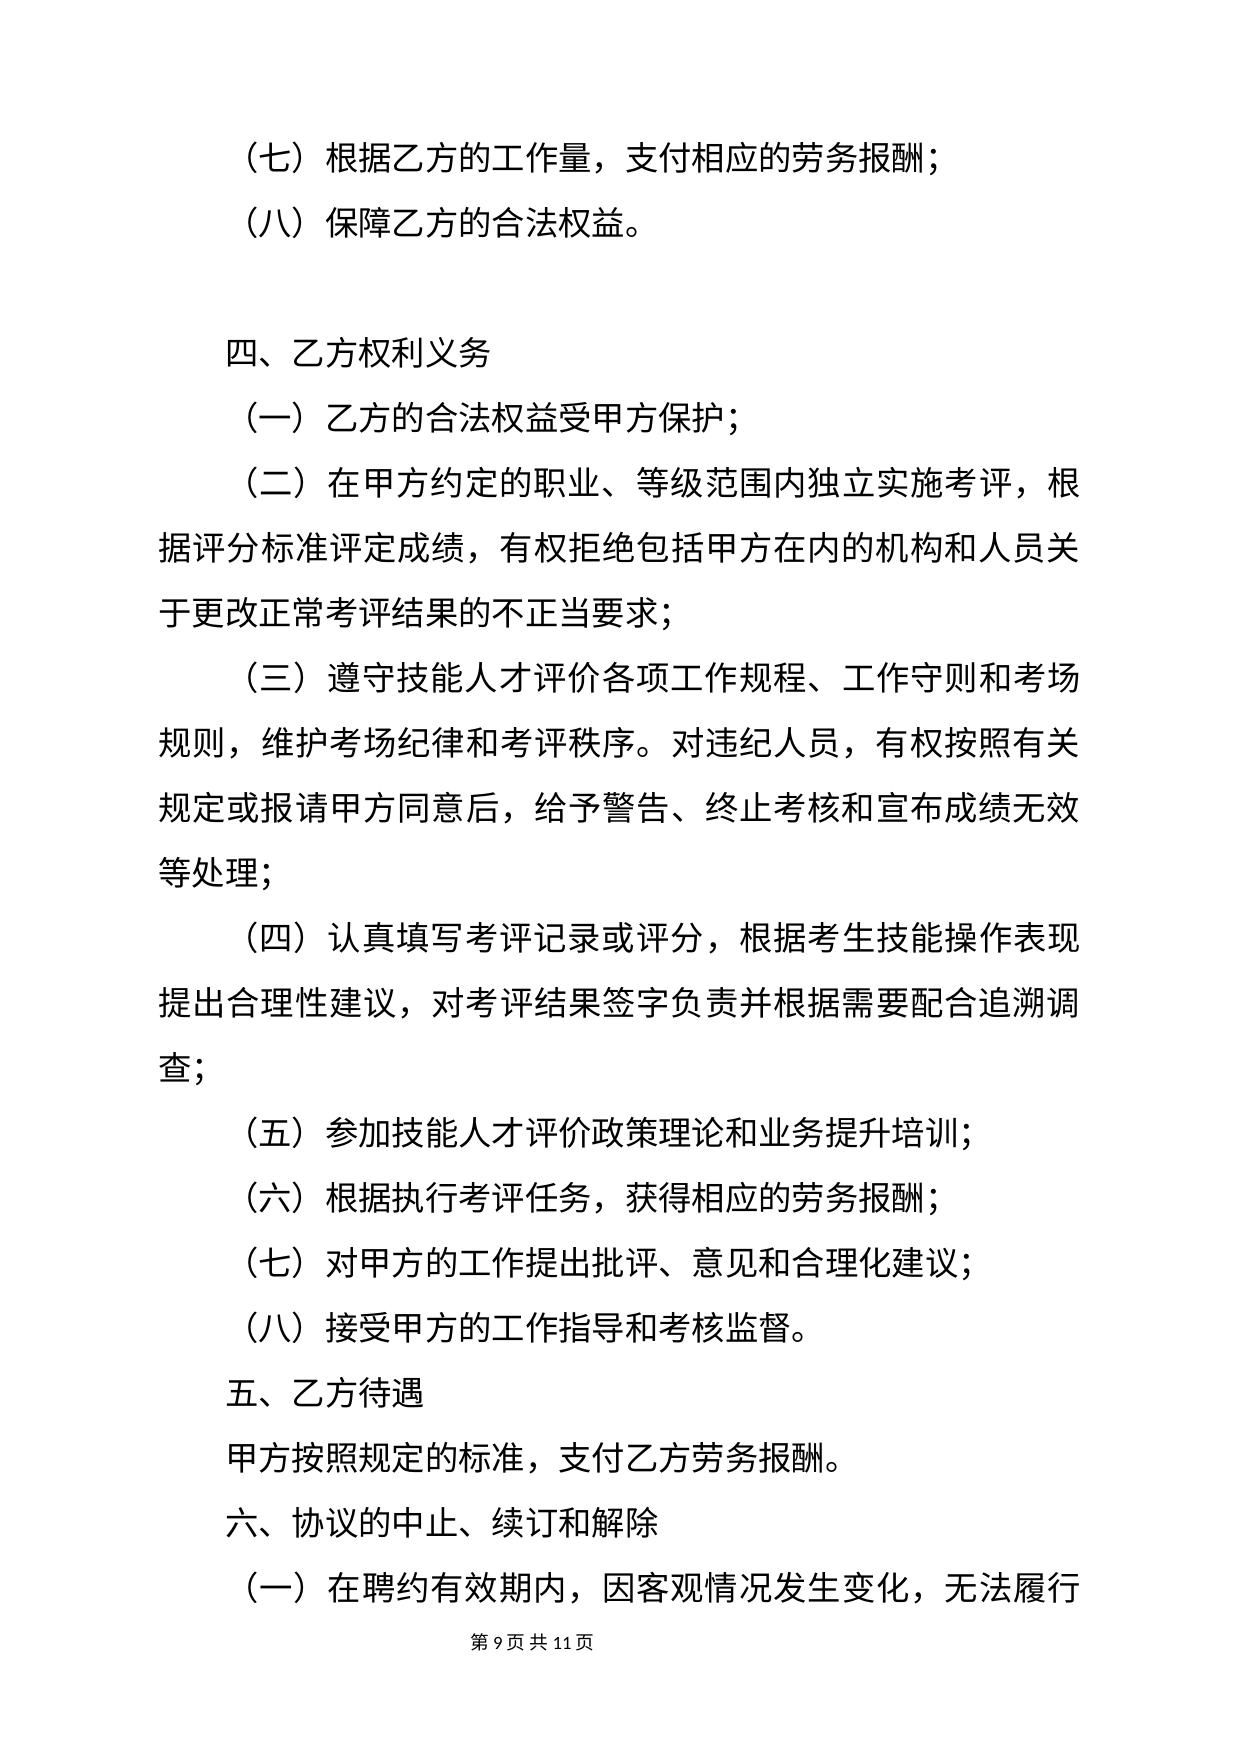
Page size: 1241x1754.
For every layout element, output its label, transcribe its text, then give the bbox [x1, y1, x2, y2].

text （八）保障乙方的合法权益。 [158, 189, 1082, 254]
text （六）根据执行考评任务，获得相应的劳务报酬； [158, 1164, 1082, 1229]
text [158, 1554, 1082, 1619]
text （五）参加技能人才评价政策理论和业务提升培训； [158, 1099, 1082, 1164]
text （七）对甲方的工作提出批评、意见和合理化建议； [158, 1229, 1082, 1294]
text 甲方按照规定的标准，支付乙方劳务报酬。 [158, 1424, 1082, 1489]
text （三）遵守技能人才评价各项工作规程、工作守则和考场规则，维护考场纪律和考评秩序。对违纪人员，有权按照有关规定或报请甲方同意后，给予警告、终止考核和宣布成绩无效等处理； [158, 644, 1082, 904]
text （七）根据乙方的工作量，支付相应的劳务报酬； [158, 124, 1082, 189]
text 五、乙方待遇 [158, 1359, 1082, 1424]
text （一）乙方的合法权益受甲方保护； [158, 384, 1082, 449]
text 六、协议的中止、续订和解除 [158, 1489, 1082, 1554]
text （四）认真填写考评记录或评分，根据考生技能操作表现提出合理性建议，对考评结果签字负责并根据需要配合追溯调查； [158, 904, 1082, 1099]
text （八）接受甲方的工作指导和考核监督。 [158, 1294, 1082, 1359]
text （二）在甲方约定的职业、等级范围内独立实施考评，根据评分标准评定成绩，有权拒绝包括甲方在内的机构和人员关于更改正常考评结果的不正当要求； [158, 449, 1082, 644]
text 四、乙方权利义务 [158, 319, 1082, 384]
